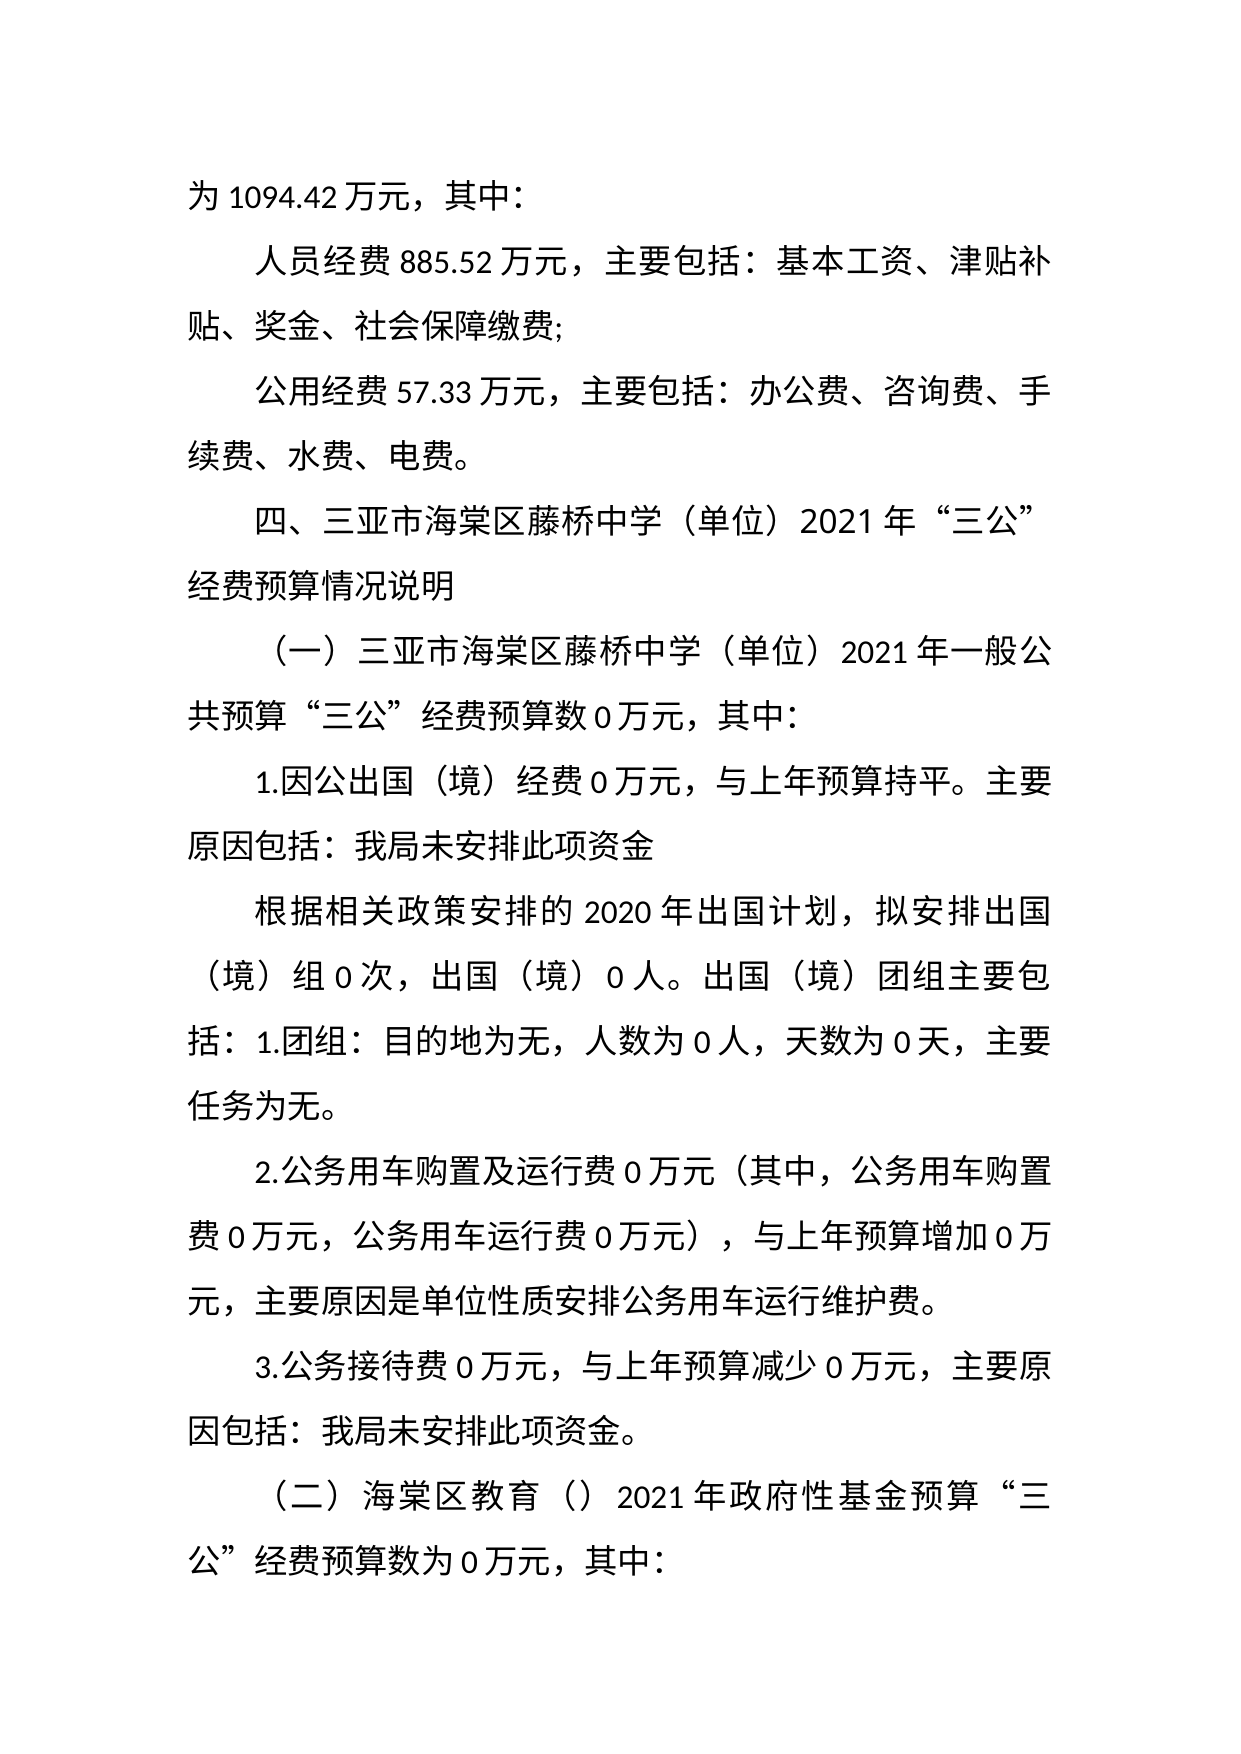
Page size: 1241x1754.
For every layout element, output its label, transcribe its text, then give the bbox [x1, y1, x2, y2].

text 1.因公出国（境）经费0万元，与上年预算持平。主要原因包括：我局未安排此项资金 [187, 747, 1053, 877]
text 根据相关政策安排的2020年出国计划，拟安排出国（境）组0次，出国（境）0人。出国（境）团组主要包括：1.团组：目的地为无，人数为0人，天数为0天，主要任务为无。 [187, 877, 1053, 1137]
text 四、三亚市海棠区藤桥中学（单位）2021年“三公”经费预算情况说明 [187, 487, 1053, 617]
text 3.公务接待费0万元，与上年预算减少0万元，主要原因包括：我局未安排此项资金。 [187, 1332, 1053, 1462]
text 人员经费885.52万元，主要包括：基本工资、津贴补贴、奖金、社会保障缴费; [187, 227, 1053, 357]
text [187, 162, 1053, 227]
text 公用经费57.33万元，主要包括：办公费、咨询费、手续费、水费、电费。 [187, 357, 1053, 487]
text （一）三亚市海棠区藤桥中学（单位）2021年一般公共预算“三公”经费预算数0万元，其中： [187, 617, 1053, 747]
text 2.公务用车购置及运行费0万元（其中，公务用车购置费0万元，公务用车运行费0万元），与上年预算增加0万元，主要原因是单位性质安排公务用车运行维护费。 [187, 1137, 1053, 1332]
text （二）海棠区教育（）2021年政府性基金预算“三公”经费预算数为0万元，其中： [187, 1462, 1053, 1592]
